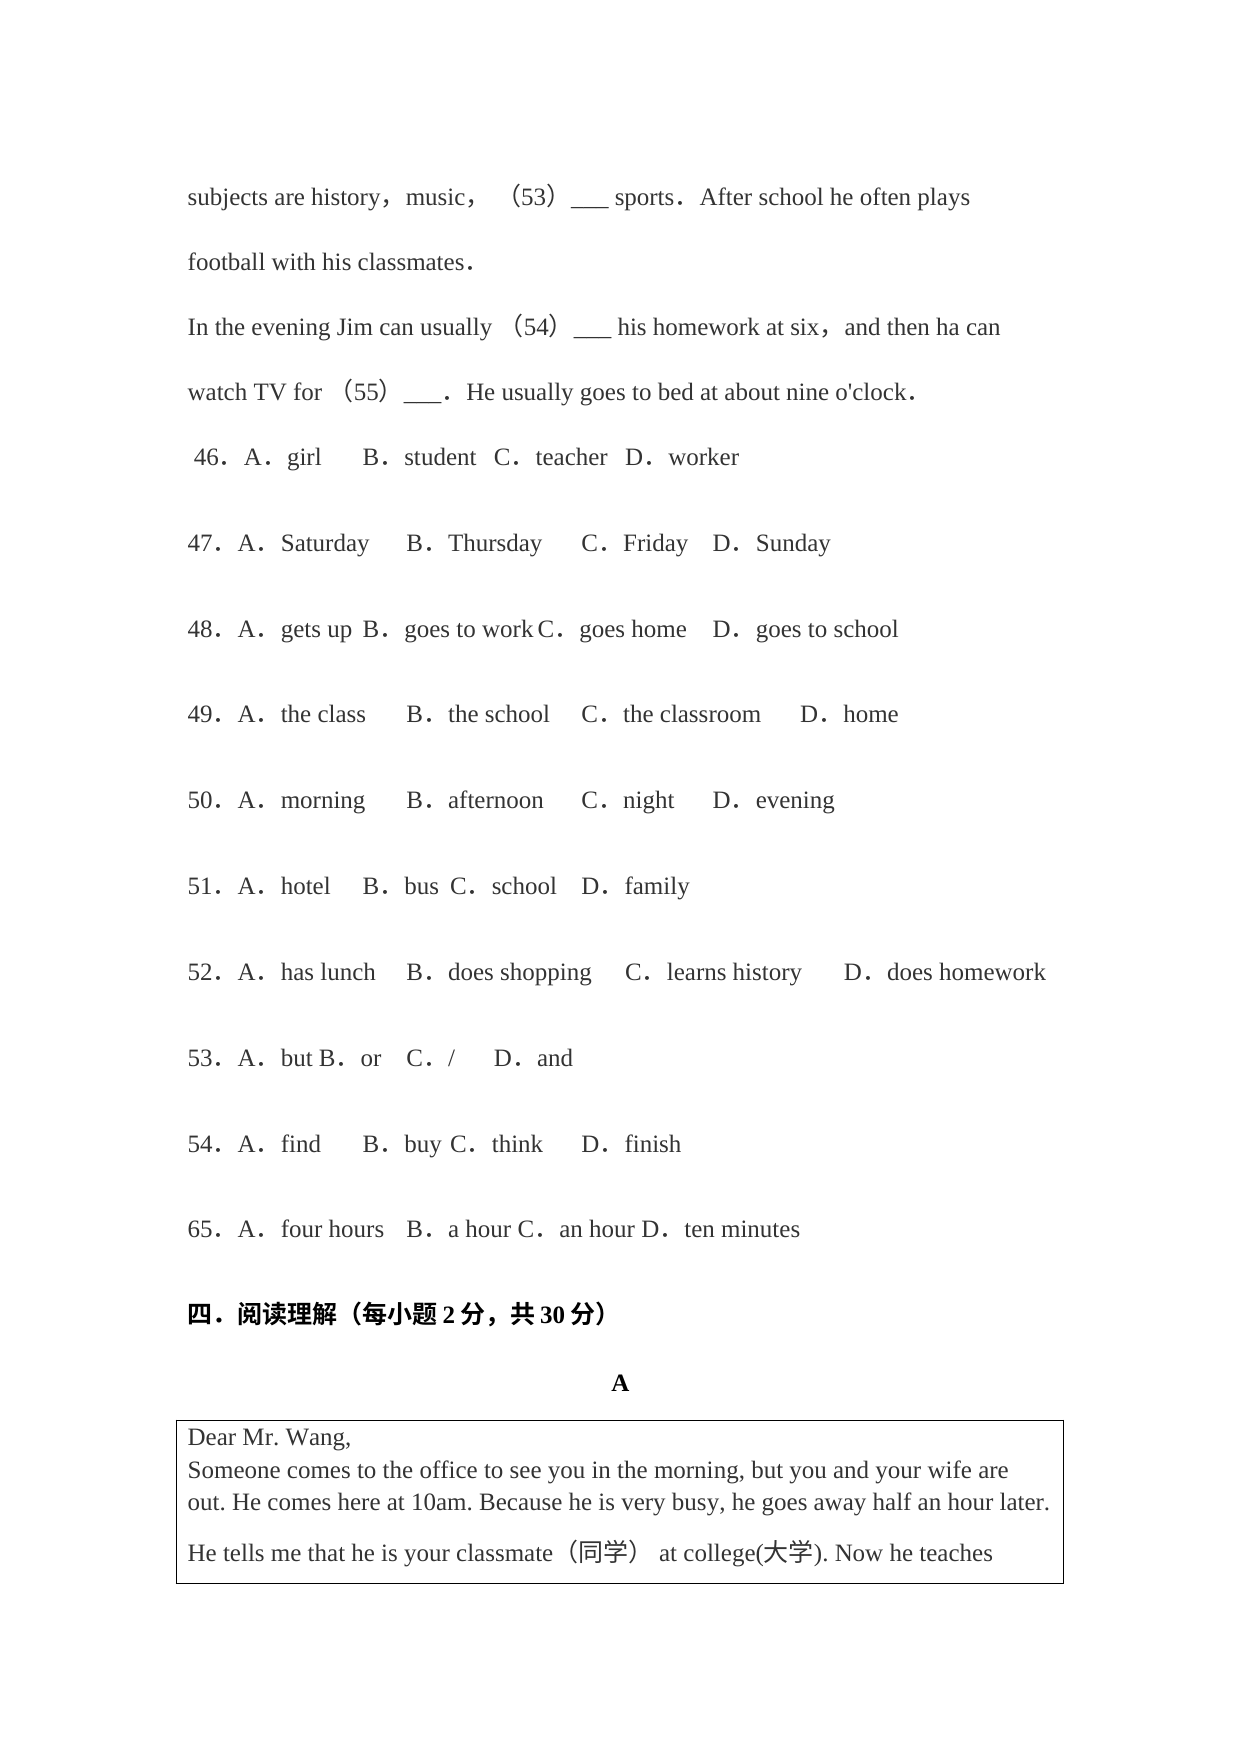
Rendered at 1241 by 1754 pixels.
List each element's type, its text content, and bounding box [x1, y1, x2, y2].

list A [187, 1366, 1053, 1399]
text 49．A．the class B．the school C．the classroom D．home [187, 679, 1053, 744]
list 阅读理解（每小题2分，共30分） [187, 1280, 1053, 1345]
text 50．A．morning B．afternoon C．night D．evening [187, 765, 1053, 830]
text 54．A．find B．buy C．think D．finish [187, 1109, 1053, 1174]
text 53．A．but B．or C．/ D．and [187, 1023, 1053, 1088]
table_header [177, 1421, 1063, 1583]
text 65．A．four hours B．a hour C．an hour D．ten minutes [187, 1194, 1053, 1259]
text 47．A．Saturday B．Thursday C．Friday D．Sunday [187, 508, 1053, 573]
text 48．A．gets up B．goes to work C．goes home D．goes to school [187, 594, 1053, 659]
text 51．A．hotel B．bus C．school D．family [187, 851, 1053, 916]
text 52．A．has lunch B．does shopping C．learns history D．does homework [187, 937, 1053, 1002]
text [187, 162, 1053, 487]
